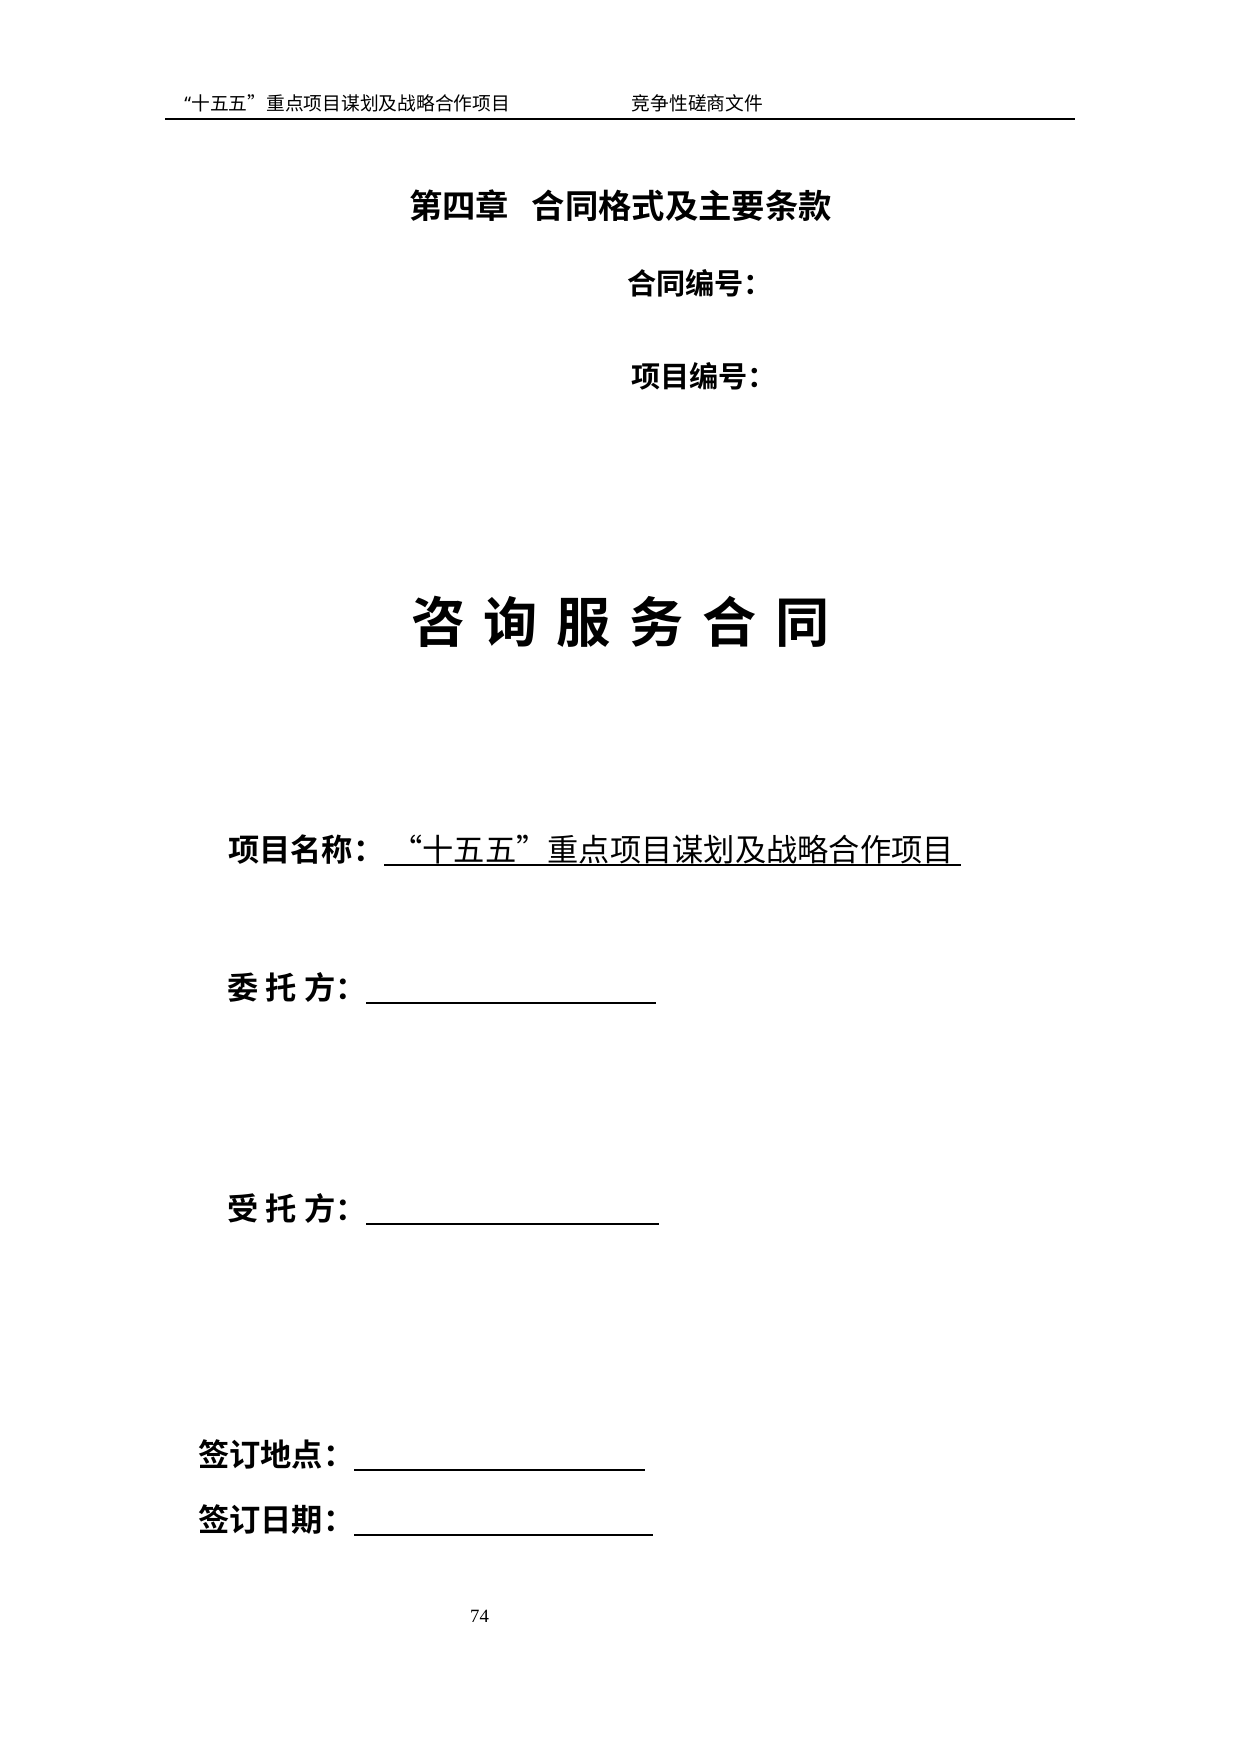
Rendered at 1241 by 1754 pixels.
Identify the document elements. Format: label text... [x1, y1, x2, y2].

text 项目编号： [165, 353, 1075, 396]
text 第四章 合同格式及主要条款 [165, 172, 1075, 237]
text 项目名称： “十五五”重点项目谋划及战略合作项目 [165, 815, 1075, 880]
text 委 托 方： [165, 953, 1075, 1018]
text 咨询服务合同 [165, 571, 1075, 668]
text 受 托 方： [165, 1174, 1075, 1239]
text 签订日期： [165, 1485, 1075, 1550]
text 合同编号： [165, 261, 1075, 303]
text 签订地点： [165, 1420, 1075, 1485]
